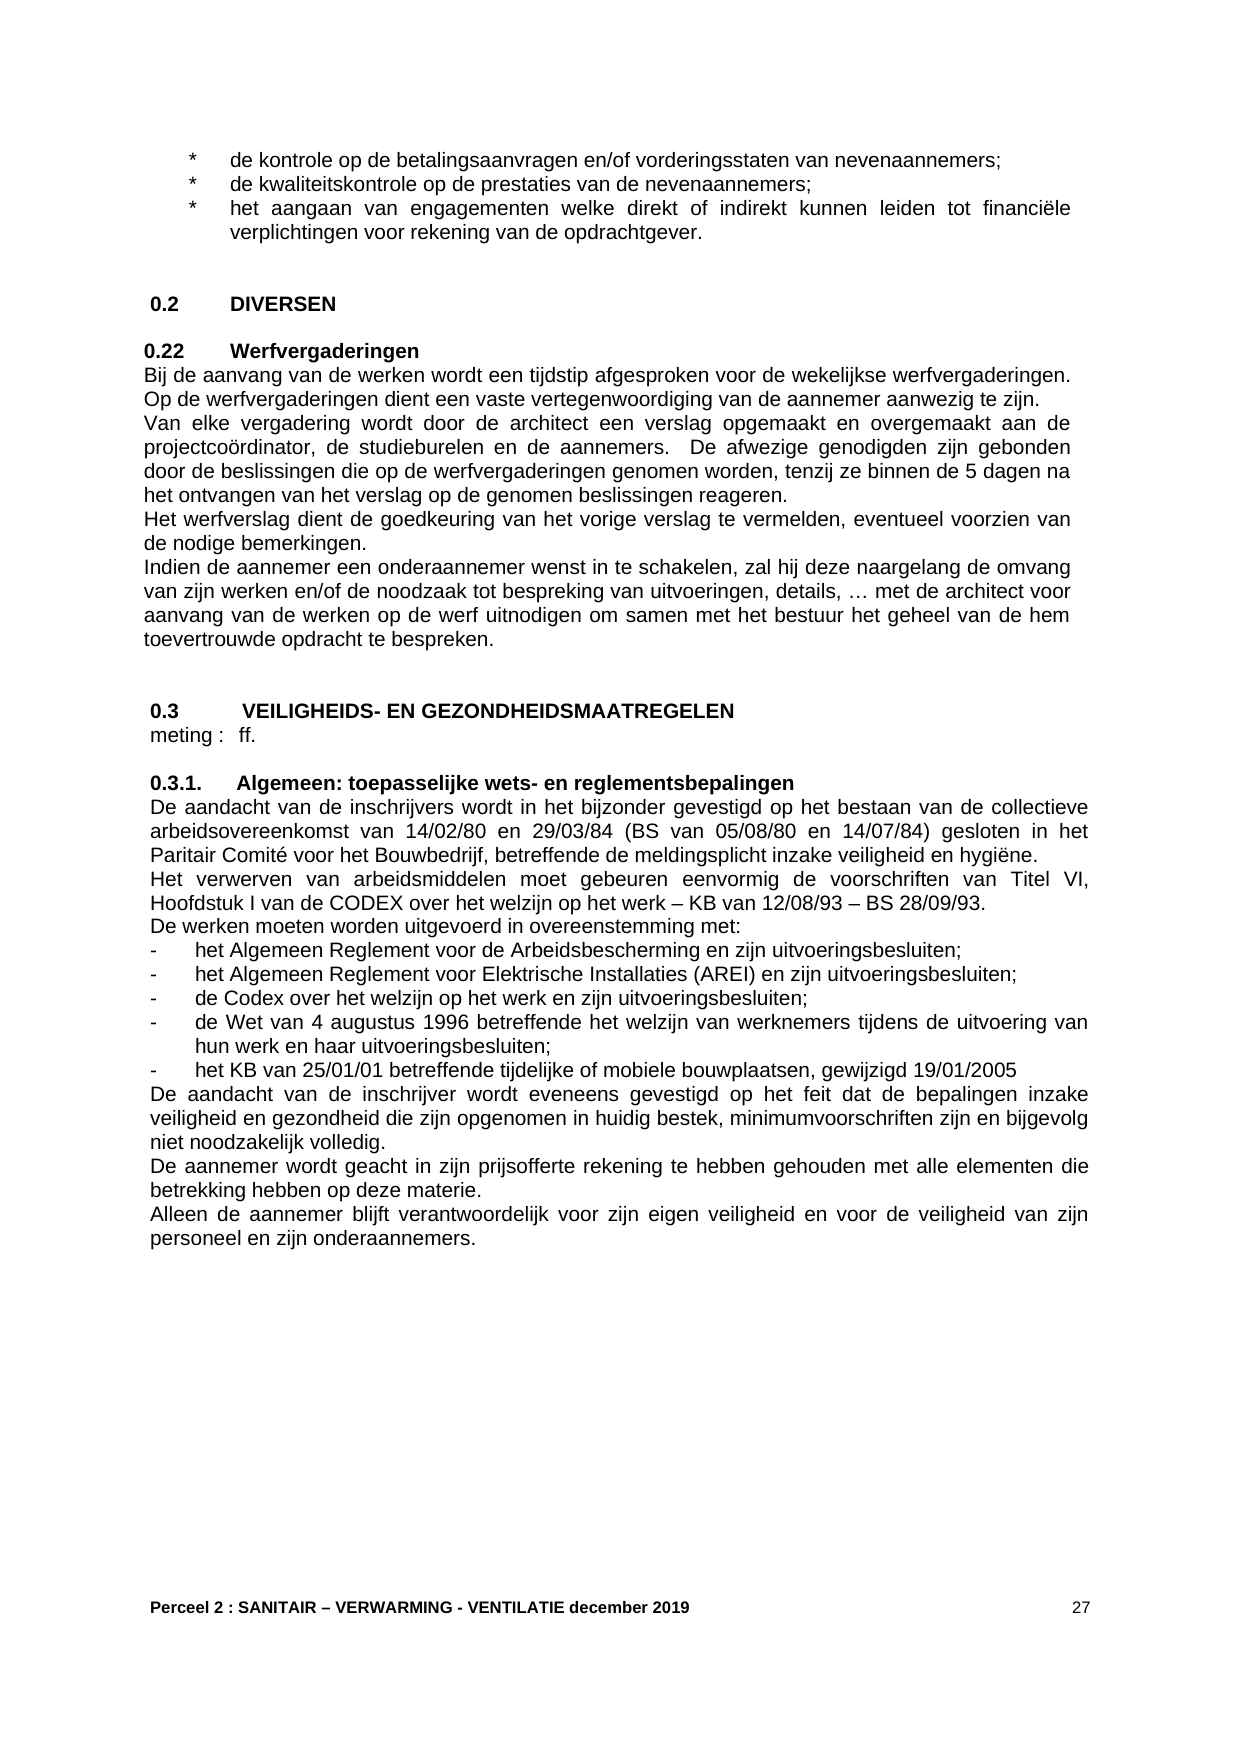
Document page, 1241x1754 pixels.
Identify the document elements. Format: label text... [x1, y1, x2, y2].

text - het Algemeen Reglement voor de Arbeidsbescherming en zijn uitvoeringsbesluiten; [150, 938, 1090, 962]
text 0.22 Werfvergaderingen [144, 339, 1072, 363]
text Bij de aanvang van de werken wordt een tijdstip afgesproken voor de wekelijkse werfvergaderingen. Op de werfvergaderingen dient een vaste vertegenwoordiging van de aannemer aanwezig te zijn. [144, 363, 1072, 411]
text 0.3.1. Algemeen: toepasselijke wets- en reglementsbepalingen [150, 771, 1090, 794]
text Het verwerven van arbeidsmiddelen moet gebeuren eenvormig de voorschriften van Titel VI, Hoofdstuk I van de CODEX over het welzijn op het werk – KB van 12/08/93 – BS 28/09/93. [150, 866, 1090, 914]
text * de kontrole op de betalingsaanvragen en/of vorderingsstaten van nevenaannemers; [188, 148, 1072, 172]
text - het KB van 25/01/01 betreffende tijdelijke of mobiele bouwplaatsen, gewijzigd 19/01/2005 [150, 1058, 1090, 1082]
text Van elke vergadering wordt door de architect een verslag opgemaakt en overgemaakt aan de projectcoördinator, de studieburelen en de aannemers. De afwezige genodigden zijn gebonden door de beslissingen die op de werfvergaderingen genomen worden, tenzij ze binnen de 5 dagen na het ontvangen van het verslag op de genomen beslissingen reageren. [144, 411, 1072, 507]
text - het Algemeen Reglement voor Elektrische Installaties (AREI) en zijn uitvoeringsbesluiten; [150, 962, 1090, 986]
text * de kwaliteitskontrole op de prestaties van de nevenaannemers; [188, 172, 1072, 196]
text * het aangaan van engagementen welke direkt of indirekt kunnen leiden tot financiële verplichtingen voor rekening van de opdrachtgever. [188, 196, 1072, 243]
text De aannemer wordt geacht in zijn prijsofferte rekening te hebben gehouden met alle elementen die betrekking hebben op deze materie. [150, 1154, 1090, 1202]
text 0.2 DIVERSEN [150, 291, 1072, 315]
text Indien de aannemer een onderaannemer wenst in te schakelen, zal hij deze naargelang de omvang van zijn werken en/of de noodzaak tot bespreking van uitvoeringen, details, … met de architect voor aanvang van de werken op de werf uitnodigen om samen met het bestuur het geheel van de hem toevertrouwde opdracht te bespreken. [144, 555, 1072, 651]
text Het werfverslag dient de goedkeuring van het vorige verslag te vermelden, eventueel voorzien van de nodige bemerkingen. [144, 507, 1072, 555]
text meting : ff. [150, 723, 1090, 747]
text - de Codex over het welzijn op het werk en zijn uitvoeringsbesluiten; [150, 986, 1090, 1010]
text - de Wet van 4 augustus 1996 betreffende het welzijn van werknemers tijdens de uitvoering van hun werk en haar uitvoeringsbesluiten; [150, 1010, 1090, 1058]
text Alleen de aannemer blijft verantwoordelijk voor zijn eigen veiligheid en voor de veiligheid van zijn personeel en zijn onderaannemers. [150, 1202, 1090, 1250]
text De werken moeten worden uitgevoerd in overeenstemming met: [150, 914, 1090, 938]
text De aandacht van de inschrijver wordt eveneens gevestigd op het feit dat de bepalingen inzake veiligheid en gezondheid die zijn opgenomen in huidig bestek, minimumvoorschriften zijn en bijgevolg niet noodzakelijk volledig. [150, 1082, 1090, 1154]
text De aandacht van de inschrijvers wordt in het bijzonder gevestigd op het bestaan van de collectieve arbeidsovereenkomst van 14/02/80 en 29/03/84 (BS van 05/08/80 en 14/07/84) gesloten in het Paritair Comité voor het Bouwbedrijf, betreffende de meldingsplicht inzake veiligheid en hygiëne. [150, 794, 1090, 866]
text 0.3 VEILIGHEIDS- EN GEZONDHEIDSMAATREGELEN [150, 699, 1090, 723]
